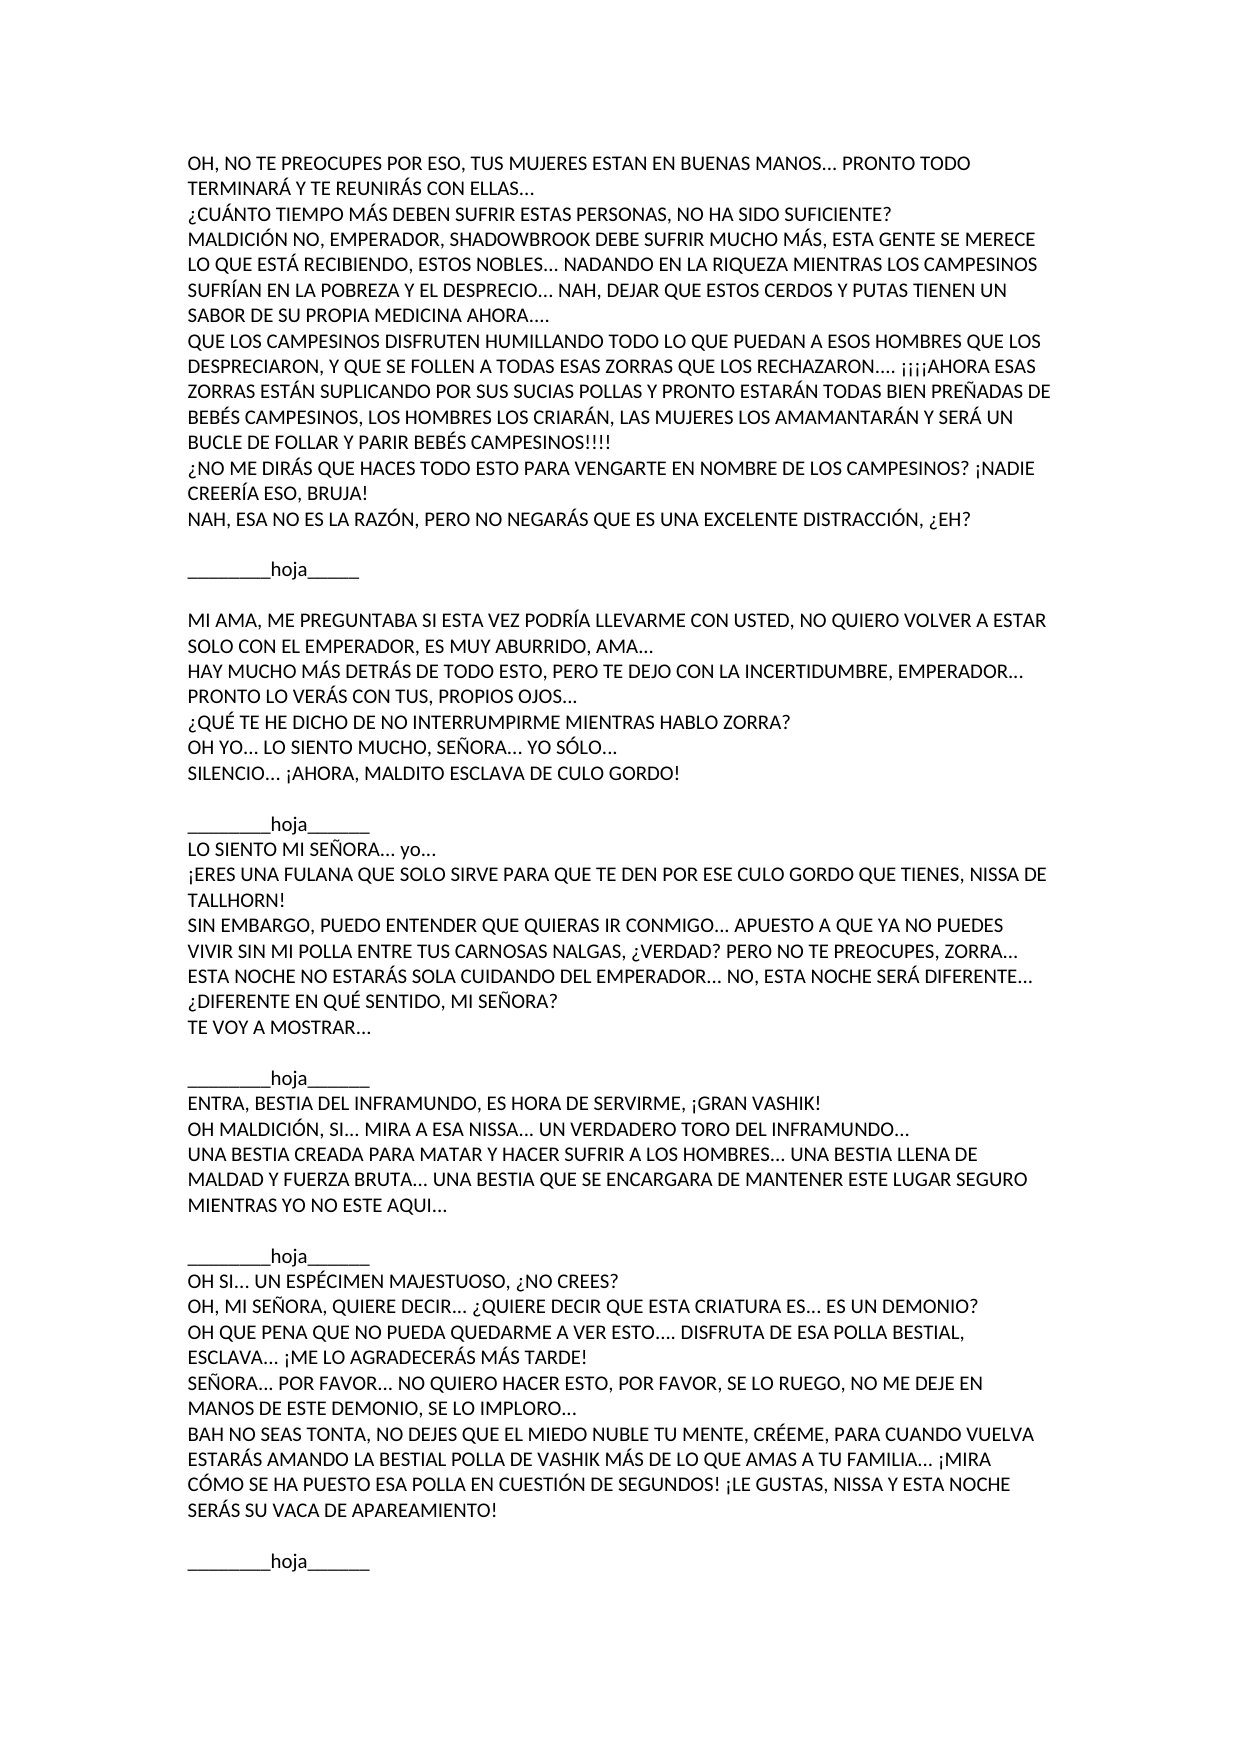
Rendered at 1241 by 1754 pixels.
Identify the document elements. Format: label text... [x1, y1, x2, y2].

text ¿QUÉ TE HE DICHO DE NO INTERRUMPIRME MIENTRAS HABLO ZORRA? [187, 709, 1053, 734]
text ________hoja______ [187, 1065, 1053, 1090]
text ENTRA, BESTIA DEL INFRAMUNDO, ES HORA DE SERVIRME, ¡GRAN VASHIK! [187, 1090, 1053, 1116]
text ________hoja______ [187, 1243, 1053, 1268]
text HAY MUCHO MÁS DETRÁS DE TODO ESTO, PERO TE DEJO CON LA INCERTIDUMBRE, EMPERADOR... PRONTO LO VERÁS CON TUS, PROPIOS OJOS... [187, 658, 1053, 709]
text UNA BESTIA CREADA PARA MATAR Y HACER SUFRIR A LOS HOMBRES... UNA BESTIA LLENA DE MALDAD Y FUERZA BRUTA... UNA BESTIA QUE SE ENCARGARA DE MANTENER ESTE LUGAR SEGURO MIENTRAS YO NO ESTE AQUI... [187, 1141, 1053, 1217]
text OH YO... LO SIENTO MUCHO, SEÑORA... YO SÓLO... [187, 734, 1053, 760]
text TE VOY A MOSTRAR... [187, 1014, 1053, 1039]
text QUE LOS CAMPESINOS DISFRUTEN HUMILLANDO TODO LO QUE PUEDAN A ESOS HOMBRES QUE LOS DESPRECIARON, Y QUE SE FOLLEN A TODAS ESAS ZORRAS QUE LOS RECHAZARON.... ¡¡¡¡AHORA ESAS ZORRAS ESTÁN SUPLICANDO POR SUS SUCIAS POLLAS Y PRONTO ESTARÁN TODAS BIEN PREÑADAS DE BEBÉS CAMPESINOS, LOS HOMBRES LOS CRIARÁN, LAS MUJERES LOS AMAMANTARÁN Y SERÁ UN BUCLE DE FOLLAR Y PARIR BEBÉS CAMPESINOS!!!! [187, 328, 1053, 455]
text OH SI... UN ESPÉCIMEN MAJESTUOSO, ¿NO CREES? [187, 1268, 1053, 1294]
text OH, MI SEÑORA, QUIERE DECIR... ¿QUIERE DECIR QUE ESTA CRIATURA ES... ES UN DEMONIO? [187, 1294, 1053, 1319]
text ¡ERES UNA FULANA QUE SOLO SIRVE PARA QUE TE DEN POR ESE CULO GORDO QUE TIENES, NISSA DE TALLHORN! [187, 862, 1053, 912]
text SIN EMBARGO, PUEDO ENTENDER QUE QUIERAS IR CONMIGO... APUESTO A QUE YA NO PUEDES VIVIR SIN MI POLLA ENTRE TUS CARNOSAS NALGAS, ¿VERDAD? PERO NO TE PREOCUPES, ZORRA... ESTA NOCHE NO ESTARÁS SOLA CUIDANDO DEL EMPERADOR... NO, ESTA NOCHE SERÁ DIFERENTE... [187, 912, 1053, 989]
text NAH, ESA NO ES LA RAZÓN, PERO NO NEGARÁS QUE ES UNA EXCELENTE DISTRACCIÓN, ¿EH? [187, 506, 1053, 531]
text ________hoja______ [187, 1548, 1053, 1573]
text ________hoja_____ [187, 557, 1053, 582]
text LO SIENTO MI SEÑORA... yo... [187, 836, 1053, 862]
text SEÑORA... POR FAVOR... NO QUIERO HACER ESTO, POR FAVOR, SE LO RUEGO, NO ME DEJE EN MANOS DE ESTE DEMONIO, SE LO IMPLORO... [187, 1370, 1053, 1421]
text ¿NO ME DIRÁS QUE HACES TODO ESTO PARA VENGARTE EN NOMBRE DE LOS CAMPESINOS? ¡NADIE CREERÍA ESO, BRUJA! [187, 455, 1053, 506]
text SILENCIO... ¡AHORA, MALDITO ESCLAVA DE CULO GORDO! [187, 760, 1053, 785]
text MALDICIÓN NO, EMPERADOR, SHADOWBROOK DEBE SUFRIR MUCHO MÁS, ESTA GENTE SE MERECE LO QUE ESTÁ RECIBIENDO, ESTOS NOBLES... NADANDO EN LA RIQUEZA MIENTRAS LOS CAMPESINOS SUFRÍAN EN LA POBREZA Y EL DESPRECIO... NAH, DEJAR QUE ESTOS CERDOS Y PUTAS TIENEN UN SABOR DE SU PROPIA MEDICINA AHORA.... [187, 226, 1053, 328]
text OH, NO TE PREOCUPES POR ESO, TUS MUJERES ESTAN EN BUENAS MANOS... PRONTO TODO TERMINARÁ Y TE REUNIRÁS CON ELLAS... [187, 150, 1053, 201]
text OH MALDICIÓN, SI... MIRA A ESA NISSA... UN VERDADERO TORO DEL INFRAMUNDO... [187, 1116, 1053, 1141]
text BAH NO SEAS TONTA, NO DEJES QUE EL MIEDO NUBLE TU MENTE, CRÉEME, PARA CUANDO VUELVA ESTARÁS AMANDO LA BESTIAL POLLA DE VASHIK MÁS DE LO QUE AMAS A TU FAMILIA... ¡MIRA CÓMO SE HA PUESTO ESA POLLA EN CUESTIÓN DE SEGUNDOS! ¡LE GUSTAS, NISSA Y ESTA NOCHE SERÁS SU VACA DE APAREAMIENTO! [187, 1421, 1053, 1522]
text MI AMA, ME PREGUNTABA SI ESTA VEZ PODRÍA LLEVARME CON USTED, NO QUIERO VOLVER A ESTAR SOLO CON EL EMPERADOR, ES MUY ABURRIDO, AMA... [187, 607, 1053, 658]
text ¿DIFERENTE EN QUÉ SENTIDO, MI SEÑORA? [187, 989, 1053, 1014]
text ¿CUÁNTO TIEMPO MÁS DEBEN SUFRIR ESTAS PERSONAS, NO HA SIDO SUFICIENTE? [187, 201, 1053, 226]
text OH QUE PENA QUE NO PUEDA QUEDARME A VER ESTO.... DISFRUTA DE ESA POLLA BESTIAL, ESCLAVA... ¡ME LO AGRADECERÁS MÁS TARDE! [187, 1319, 1053, 1370]
text ________hoja______ [187, 811, 1053, 836]
